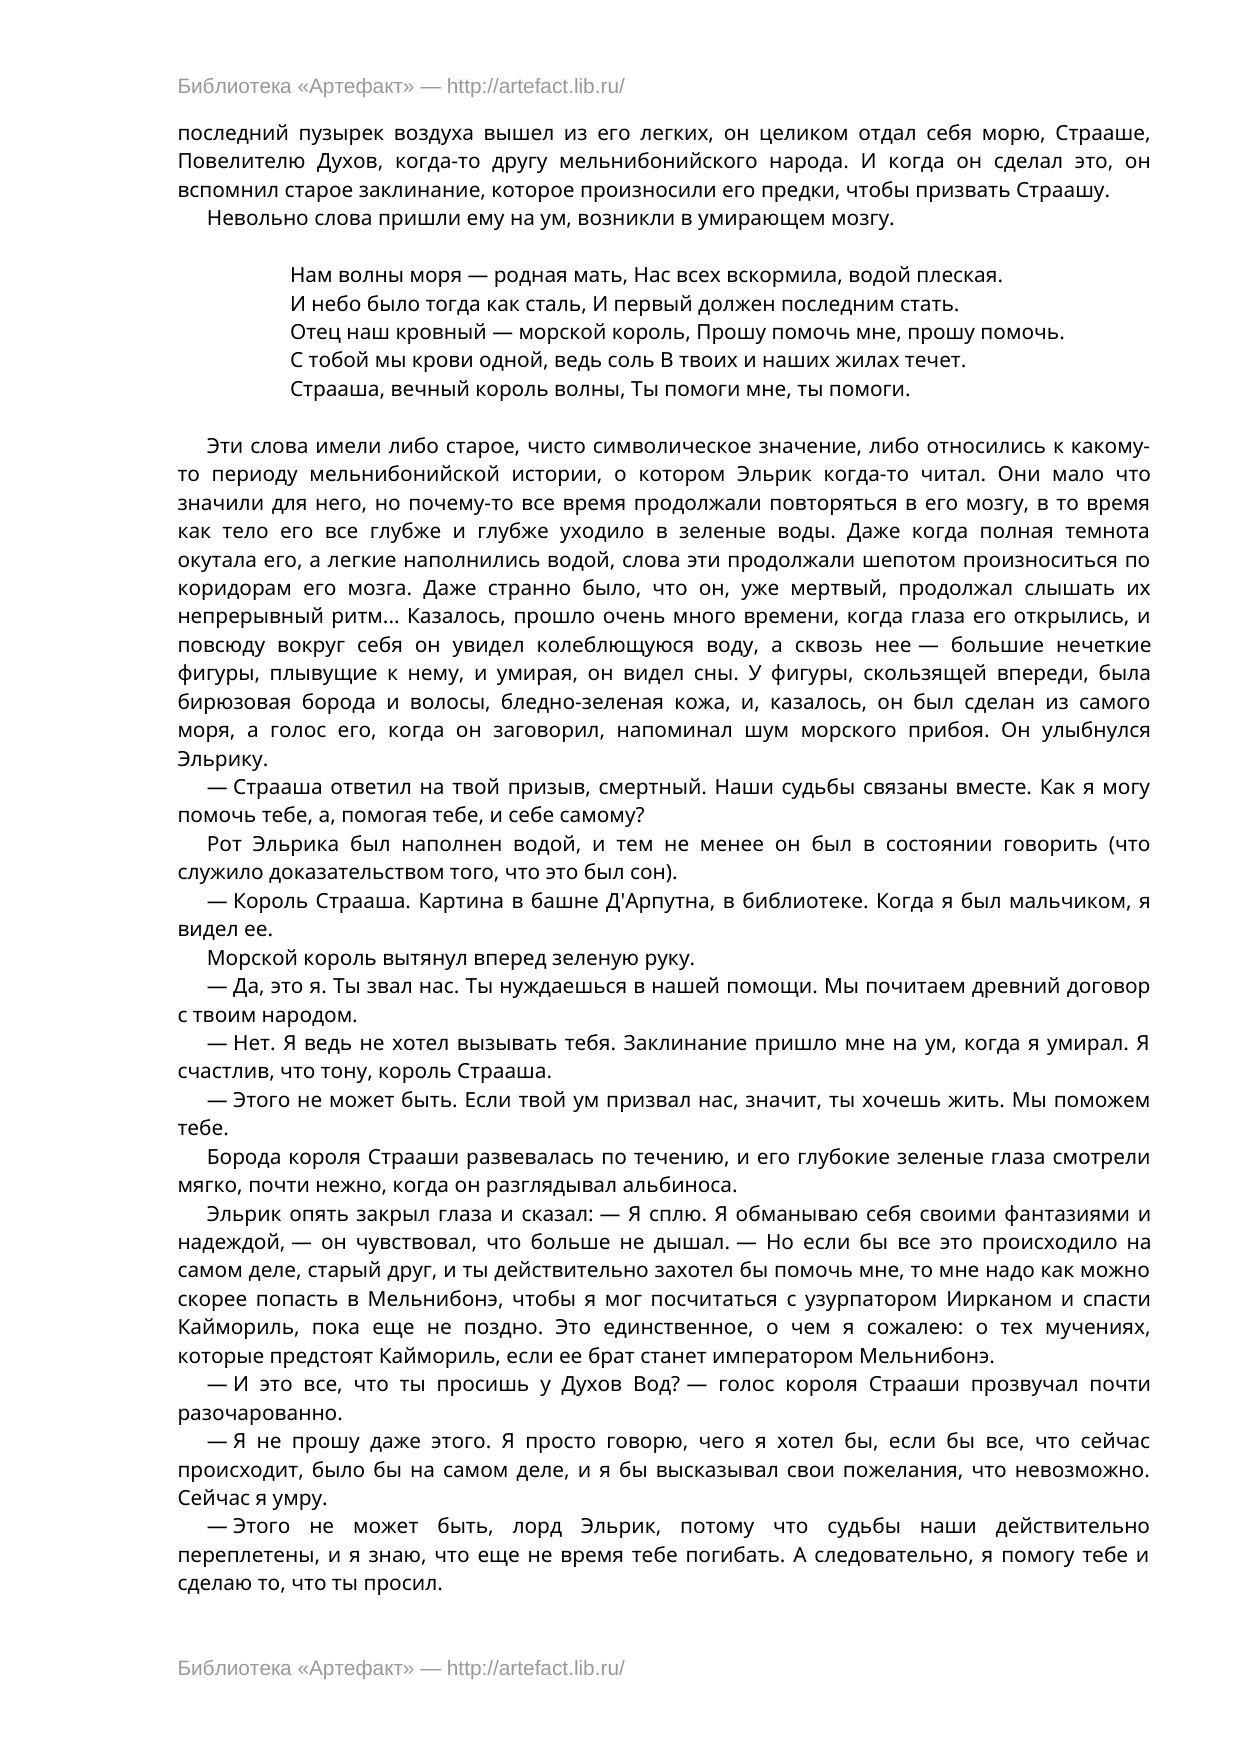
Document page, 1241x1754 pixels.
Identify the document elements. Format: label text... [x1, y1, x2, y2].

text Рот Эльрика был наполнен водой, и тем не менее он был в состоянии говорить (что служило доказательством того, что это был сон). [177, 829, 1152, 886]
text Отец наш кровный — морской король, Прошу помочь мне, прошу помочь. [177, 317, 1152, 346]
text — Этого не может быть, лорд Эльрик, потому что судьбы наши действительно переплетены, и я знаю, что еще не время тебе погибать. А следовательно, я помогу тебе и сделаю то, что ты просил. [177, 1512, 1152, 1597]
text Эти слова имели либо старое, чисто символическое значение, либо относились к какому-то периоду мельнибонийской истории, о котором Эльрик когда-то читал. Они мало что значили для него, но почему-то все время продолжали повторяться в его мозгу, в то время как тело его все глубже и глубже уходило в зеленые воды. Даже когда полная темнота окутала его, а легкие наполнились водой, слова эти продолжали шепотом произноситься по коридорам его мозга. Даже странно было, что он, уже мертвый, продолжал слышать их непрерывный ритм... Казалось, прошло очень много времени, когда глаза его открылись, и повсюду вокруг себя он увидел колеблющуюся воду, а сквозь нее — большие нечеткие фигуры, плывущие к нему, и умирая, он видел сны. У фигуры, скользящей впереди, была бирюзовая борода и волосы, бледно-зеленая кожа, и, казалось, он был сделан из самого моря, а голос его, когда он заговорил, напоминал шум морского прибоя. Он улыбнулся Эльрику. [177, 431, 1152, 772]
text Нам волны моря — родная мать, Нас всех вскормила, водой плеская. [177, 260, 1152, 289]
text Страаша, вечный король волны, Ты помоги мне, ты помоги. [177, 374, 1152, 402]
text — Этого не может быть. Если твой ум призвал нас, значит, ты хочешь жить. Мы поможем тебе. [177, 1085, 1152, 1142]
text Невольно слова пришли ему на ум, возникли в умирающем мозгу. [177, 203, 1152, 232]
text — Нет. Я ведь не хотел вызывать тебя. Заклинание пришло мне на ум, когда я умирал. Я счастлив, что тону, король Страаша. [177, 1028, 1152, 1085]
text Эльрик опять закрыл глаза и сказал: — Я сплю. Я обманываю себя своими фантазиями и надеждой, — он чувствовал, что больше не дышал. — Но если бы все это происходило на самом деле, старый друг, и ты действительно захотел бы помочь мне, то мне надо как можно скорее попасть в Мельнибонэ, чтобы я мог посчитаться с узурпатором Иирканом и спасти Каймориль, пока еще не поздно. Это единственное, о чем я сожалею: о тех мучениях, которые предстоят Каймориль, если ее брат станет императором Мельнибонэ. [177, 1199, 1152, 1369]
text — Да, это я. Ты звал нас. Ты нуждаешься в нашей помощи. Мы почитаем древний договор с твоим народом. [177, 971, 1152, 1028]
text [177, 118, 1152, 203]
text — Король Страаша. Картина в башне Д'Арпутна, в библиотеке. Когда я был мальчиком, я видел ее. [177, 886, 1152, 943]
text — И это все, что ты просишь у Духов Вод? — голос короля Страаши прозвучал почти разочарованно. [177, 1369, 1152, 1426]
text Борода короля Страаши развевалась по течению, и его глубокие зеленые глаза смотрели мягко, почти нежно, когда он разглядывал альбиноса. [177, 1142, 1152, 1199]
text С тобой мы крови одной, ведь соль В твоих и наших жилах течет. [177, 346, 1152, 374]
text — Я не прошу даже этого. Я просто говорю, чего я хотел бы, если бы все, что сейчас происходит, было бы на самом деле, и я бы высказывал свои пожелания, что невозможно. Сейчас я умру. [177, 1426, 1152, 1512]
text И небо было тогда как сталь, И первый должен последним стать. [177, 289, 1152, 317]
text Морской король вытянул вперед зеленую руку. [177, 943, 1152, 971]
text — Страаша ответил на твой призыв, смертный. Наши судьбы связаны вместе. Как я могу помочь тебе, а, помогая тебе, и себе самому? [177, 772, 1152, 829]
